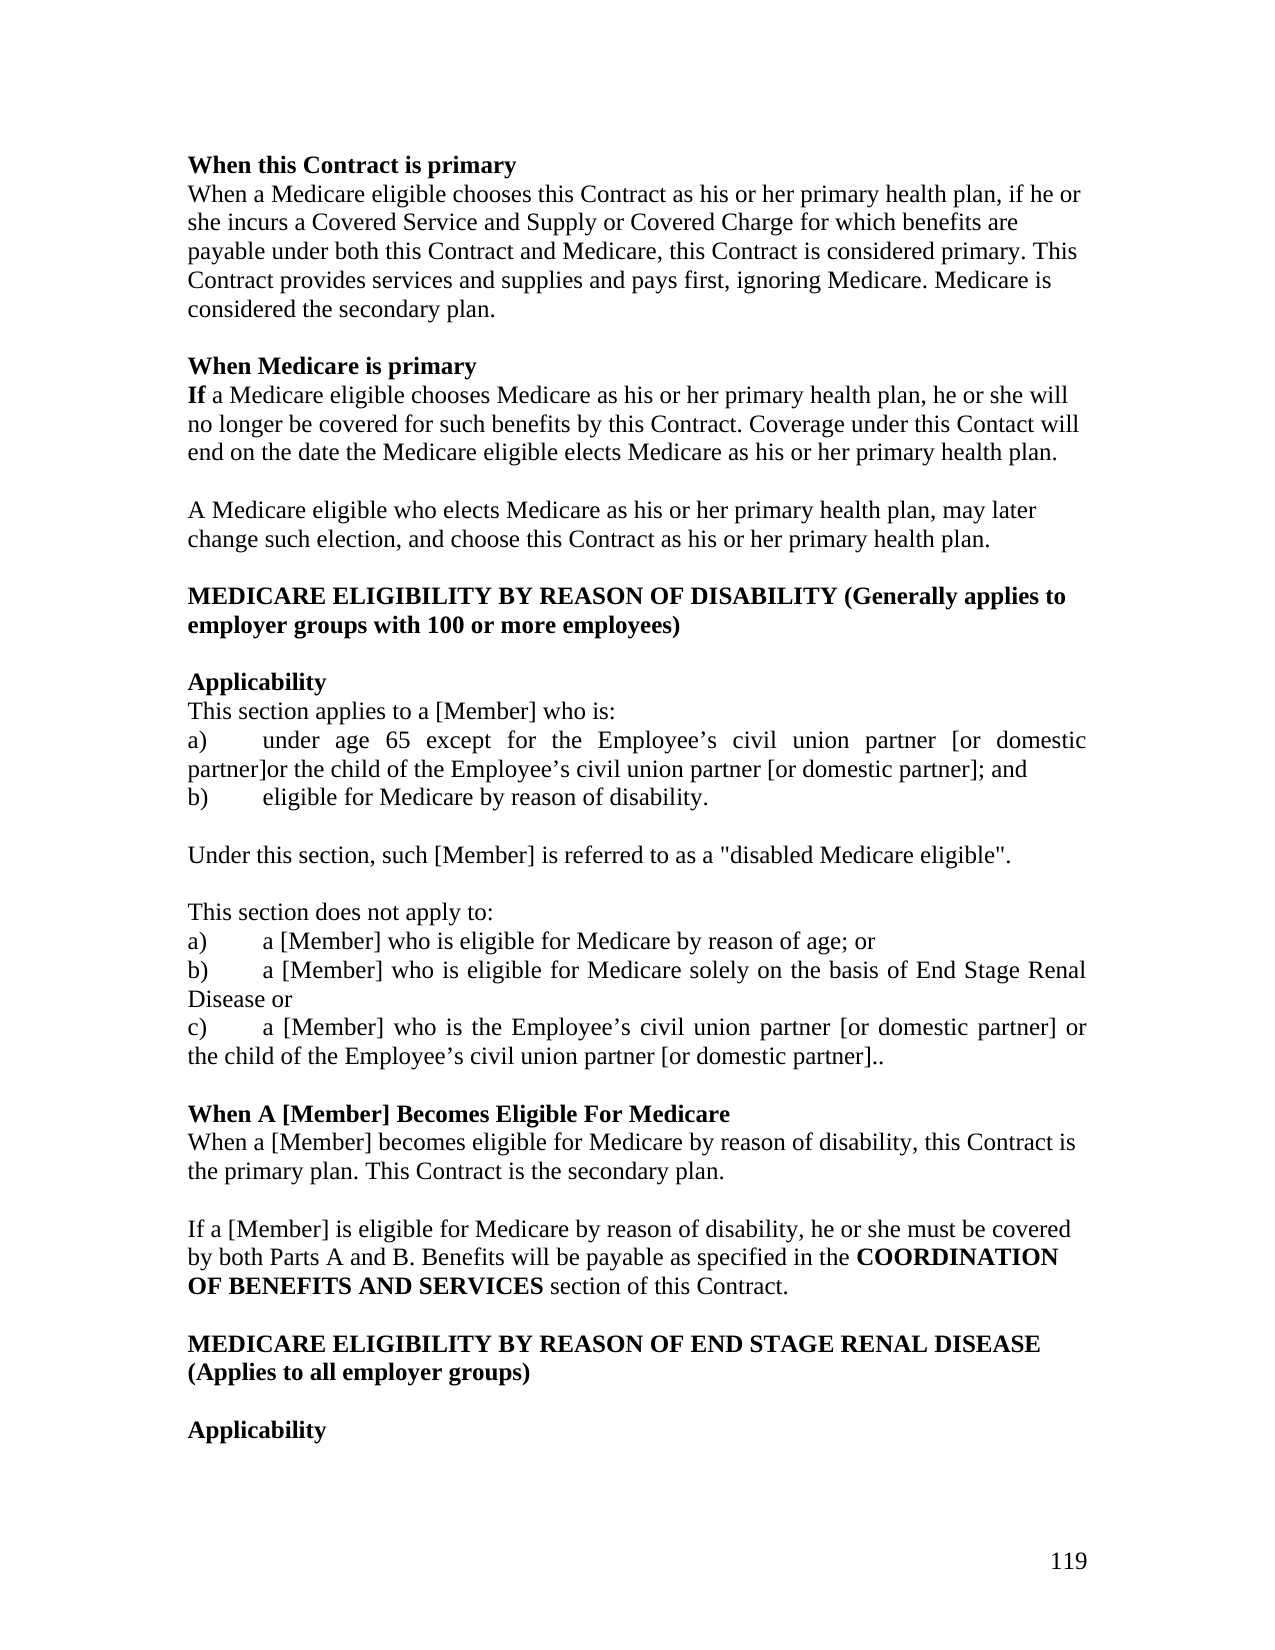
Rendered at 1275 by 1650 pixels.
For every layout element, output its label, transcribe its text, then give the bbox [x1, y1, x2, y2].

text When a Medicare eligible chooses this Contract as his or her primary health plan, if he or she incurs a Covered Service and Supply or Covered Charge for which benefits are payable under both this Contract and Medicare, this Contract is considered primary. This Contract provides services and supplies and pays first, ignoring Medicare. Medicare is considered the secondary plan. [187, 179, 1087, 322]
text MEDICARE ELIGIBILITY BY REASON OF DISABILITY (Generally applies to employer groups with 100 or more employees) [187, 581, 1087, 639]
list under age 65 except for the Employee’s civil union partner [or domestic partner]or the child of the Employee’s civil union partner [or domestic partner]; and [187, 725, 1087, 782]
text A Medicare eligible who elects Medicare as his or her primary health plan, may later change such election, and choose this Contract as his or her primary health plan. [187, 495, 1087, 552]
list eligible for Medicare by reason of disability. [187, 782, 1087, 811]
text MEDICARE ELIGIBILITY BY REASON OF END STAGE RENAL DISEASE (Applies to all employer groups) [187, 1329, 1087, 1386]
list a [Member] who is the Employee’s civil union partner [or domestic partner] or the child of the Employee’s civil union partner [or domestic partner].. [187, 1012, 1087, 1070]
text This section does not apply to: [187, 897, 1087, 926]
text If a [Member] is eligible for Medicare by reason of disability, he or she must be covered by both Parts A and B. Benefits will be payable as specified in the COORDINATION OF BENEFITS AND SERVICES section of this Contract. [187, 1214, 1087, 1300]
list a [Member] who is eligible for Medicare solely on the basis of End Stage Renal Disease or [187, 955, 1087, 1012]
text This section applies to a [Member] who is: [187, 696, 1087, 725]
list a [Member] who is eligible for Medicare by reason of age; or [187, 926, 1087, 955]
text Applicability [187, 667, 1087, 696]
text When a [Member] becomes eligible for Medicare by reason of disability, this Contract is the primary plan. This Contract is the secondary plan. [187, 1127, 1087, 1185]
text If a Medicare eligible chooses Medicare as his or her primary health plan, he or she will no longer be covered for such benefits by this Contract. Coverage under this Contact will end on the date the Medicare eligible elects Medicare as his or her primary health plan. [187, 380, 1087, 466]
text Under this section, such [Member] is referred to as a "disabled Medicare eligible". [187, 840, 1087, 869]
text When Medicare is primary [187, 351, 1087, 380]
text Applicability [187, 1415, 1087, 1444]
text When A [Member] Becomes Eligible For Medicare [187, 1099, 1087, 1127]
text When this Contract is primary [187, 150, 1087, 179]
